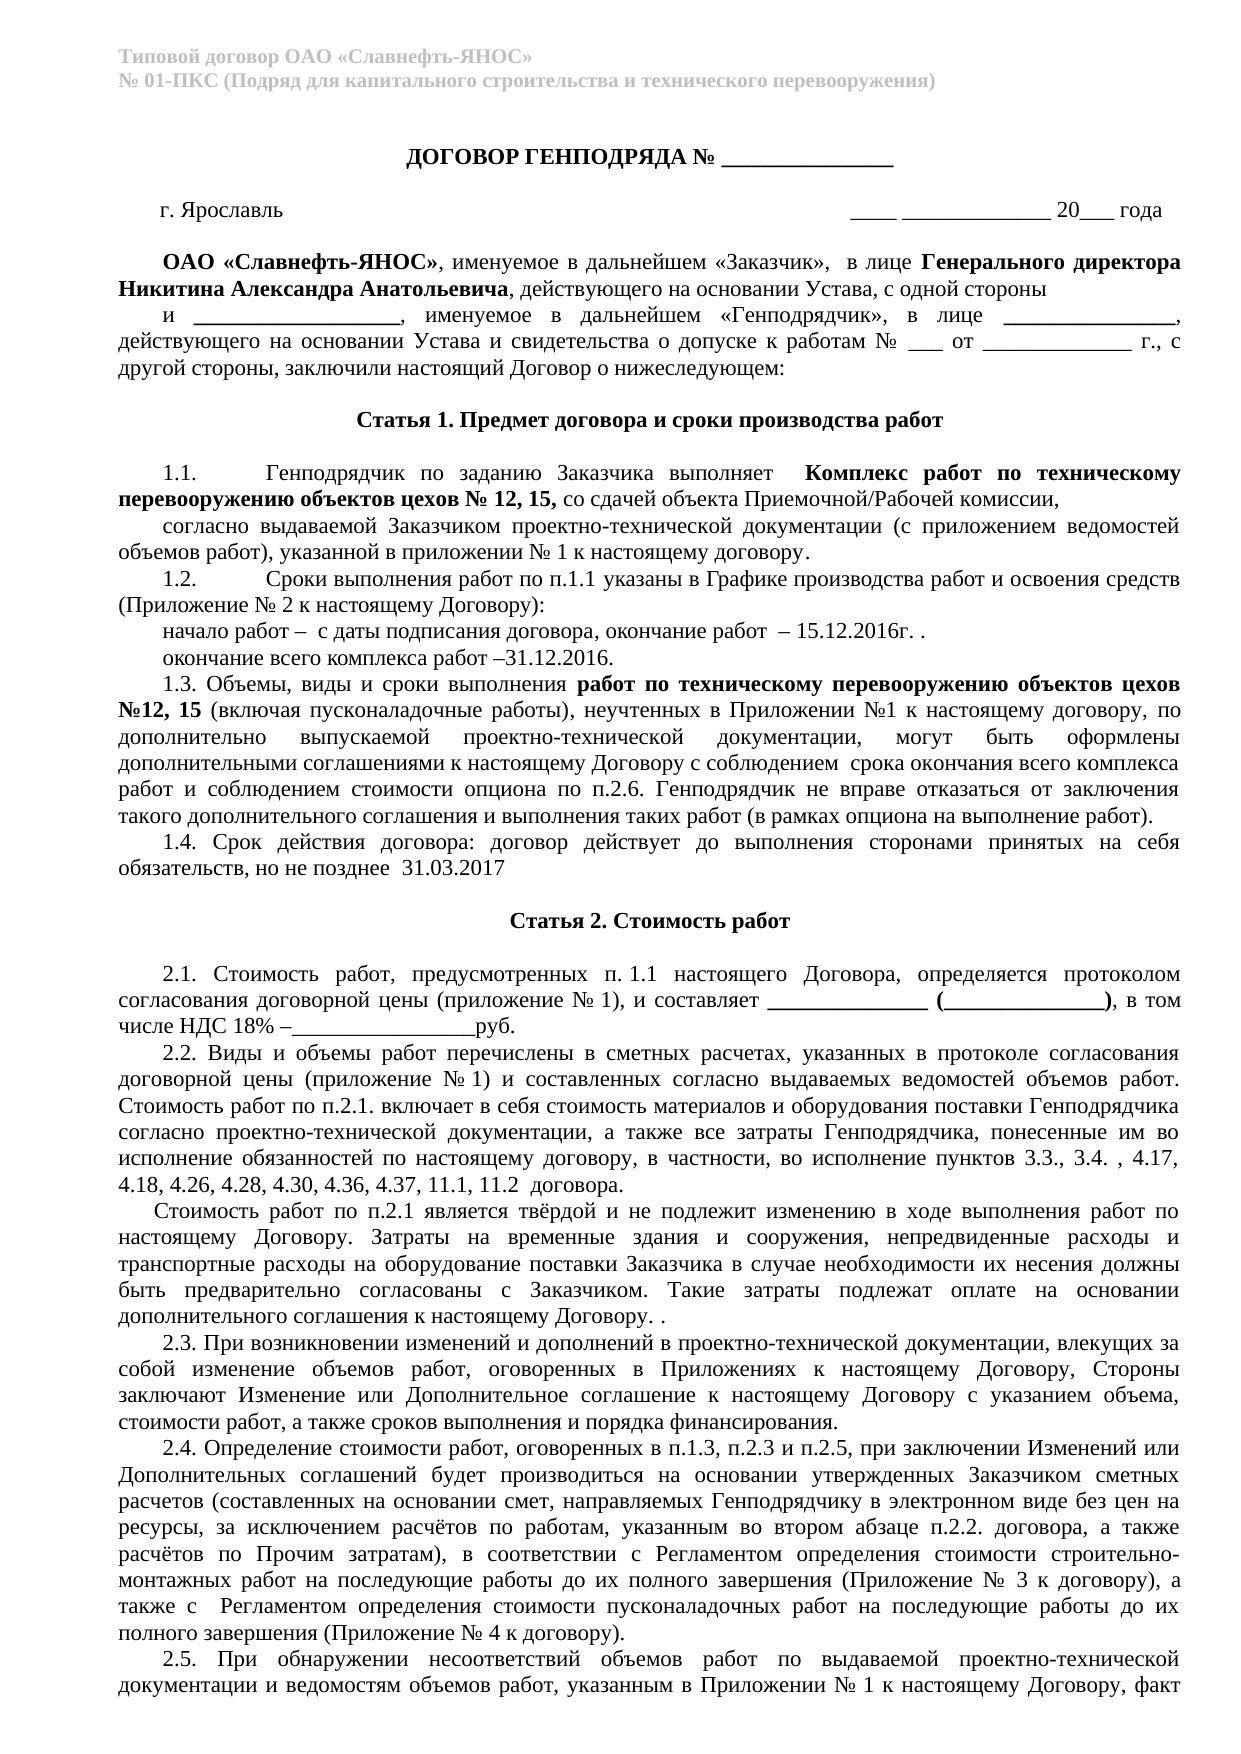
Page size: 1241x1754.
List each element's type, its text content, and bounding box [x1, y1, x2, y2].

list окончание всего комплекса работ –. [118, 644, 1181, 670]
text Статья 2. Стоимость работ [118, 907, 1181, 933]
text и , именуемое в дальнейшем «Генподрядчик», в лице , действующего на основании Устава и свидетельства о допуске к работам № от г., с другой стороны, заключили настоящий Договор о нижеследующем: [118, 301, 1181, 380]
text ДОГОВОР ГЕНПОДРЯДА № [118, 143, 1181, 169]
text г. Ярославль ____ _____________ 20___ года [159, 196, 1181, 222]
list начало работ – , окончание работ . [118, 617, 1181, 644]
text 1.4. Срок действия договора: договор действует до выполнения сторонами принятых на себя обязательств, но не позднее [118, 828, 1181, 881]
text № 01-ПКС (Подряд для капитального строительства и технического перевооружения) [118, 68, 1181, 92]
text 2.3. При возникновении изменений и дополнений в проектно-технической документации, влекущих за собой изменение объемов работ, оговоренных в Приложениях к настоящему Договору, Стороны заключают Изменение или Дополнительное соглашение к настоящему Договору с указанием объема, стоимости работ, а также сроков выполнения и порядка финансирования. [118, 1329, 1181, 1434]
text 1.3. Объемы, виды и сроки выполнения , неучтенных в Приложении №1 к настоящему договору, по дополнительно выпускаемой проектно-технической документации, могут быть оформлены дополнительными соглашениями к настоящему Договору с соблюдением срока окончания всего комплекса работ и соблюдением стоимости опциона по п.2.6. Генподрядчик не вправе отказаться от заключения такого дополнительного соглашения и выполнения таких работ (в рамках опциона на выполнение работ). [118, 670, 1181, 828]
text Стоимость работ по п.2.1 является твёрдой и не подлежит изменению в ходе выполнения работ по настоящему Договору. Затраты на временные здания и сооружения, непредвиденные расходы и транспортные расходы на оборудование поставки Заказчика в случае необходимости их несения должны быть предварительно согласованы с Заказчиком. Такие затраты подлежат оплате на основании дополнительного соглашения к настоящему Договору. [118, 1197, 1181, 1329]
text ОАО «Славнефть-ЯНОС», именуемое в дальнейшем «Заказчик», в лице Генерального директора Никитина Александра Анатольевича, действующего на основании Устава, с одной стороны [118, 248, 1181, 301]
text Статья 1. Предмет договора и сроки производства работ [118, 406, 1181, 433]
text 2.4. Определение стоимости работ, оговоренных в п.1.3, п.2.3 и п.2.5, при заключении Изменений или Дополнительных соглашений будет производиться на основании утвержденных Заказчиком сметных расчетов (составленных на основании смет, направляемых Генподрядчику в электронном виде без цен на ресурсы, за исключением расчётов по работам, указанным во втором абзаце п.2.2. договора, а также расчётов по Прочим затратам), в соответствии с Регламентом определения стоимости строительно-монтажных работ на последующие работы до их полного завершения (Приложение № к договору), а также с Регламентом определения стоимости пусконаладочных работ на последующие работы до их полного завершения (Приложение № к договору). [118, 1434, 1181, 1645]
text Типовой договор ОАО «Славнефть-ЯНОС» [118, 44, 1181, 68]
list Генподрядчик по заданию Заказчика выполняет со сдачей объекта Приемочной/Рабочей комиссии, [118, 459, 1181, 512]
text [118, 1645, 1181, 1698]
text . [118, 512, 1181, 564]
text 2.1. Стоимость работ, предусмотренных п. 1.1 настоящего Договора, определяется протоколом согласования договорной цены (приложение № 1), и составляет (), в том числе НДС 18% –руб. [118, 960, 1181, 1039]
list Сроки выполнения работ по п.1.1 [118, 564, 1181, 617]
text 2.2. Виды и объемы работ перечислены в сметных расчетах, указанных в протоколе согласования договорной цены (приложение № 1) и составленных согласно выдаваемых ведомостей объемов работ. Стоимость работ по п.2.1. включает в себя стоимость материалов и оборудования поставки Генподрядчика согласно проектно-технической документации, а также все затраты Генподрядчика, понесенные им во исполнение обязанностей по настоящему договору, в частности, во исполнение пунктов 3.3., 3.4. , 4.17, 4.18, 4.26, 4.28, 4.30, 4.36, 4.37, 11.1, 11.2 договора. [118, 1039, 1181, 1197]
